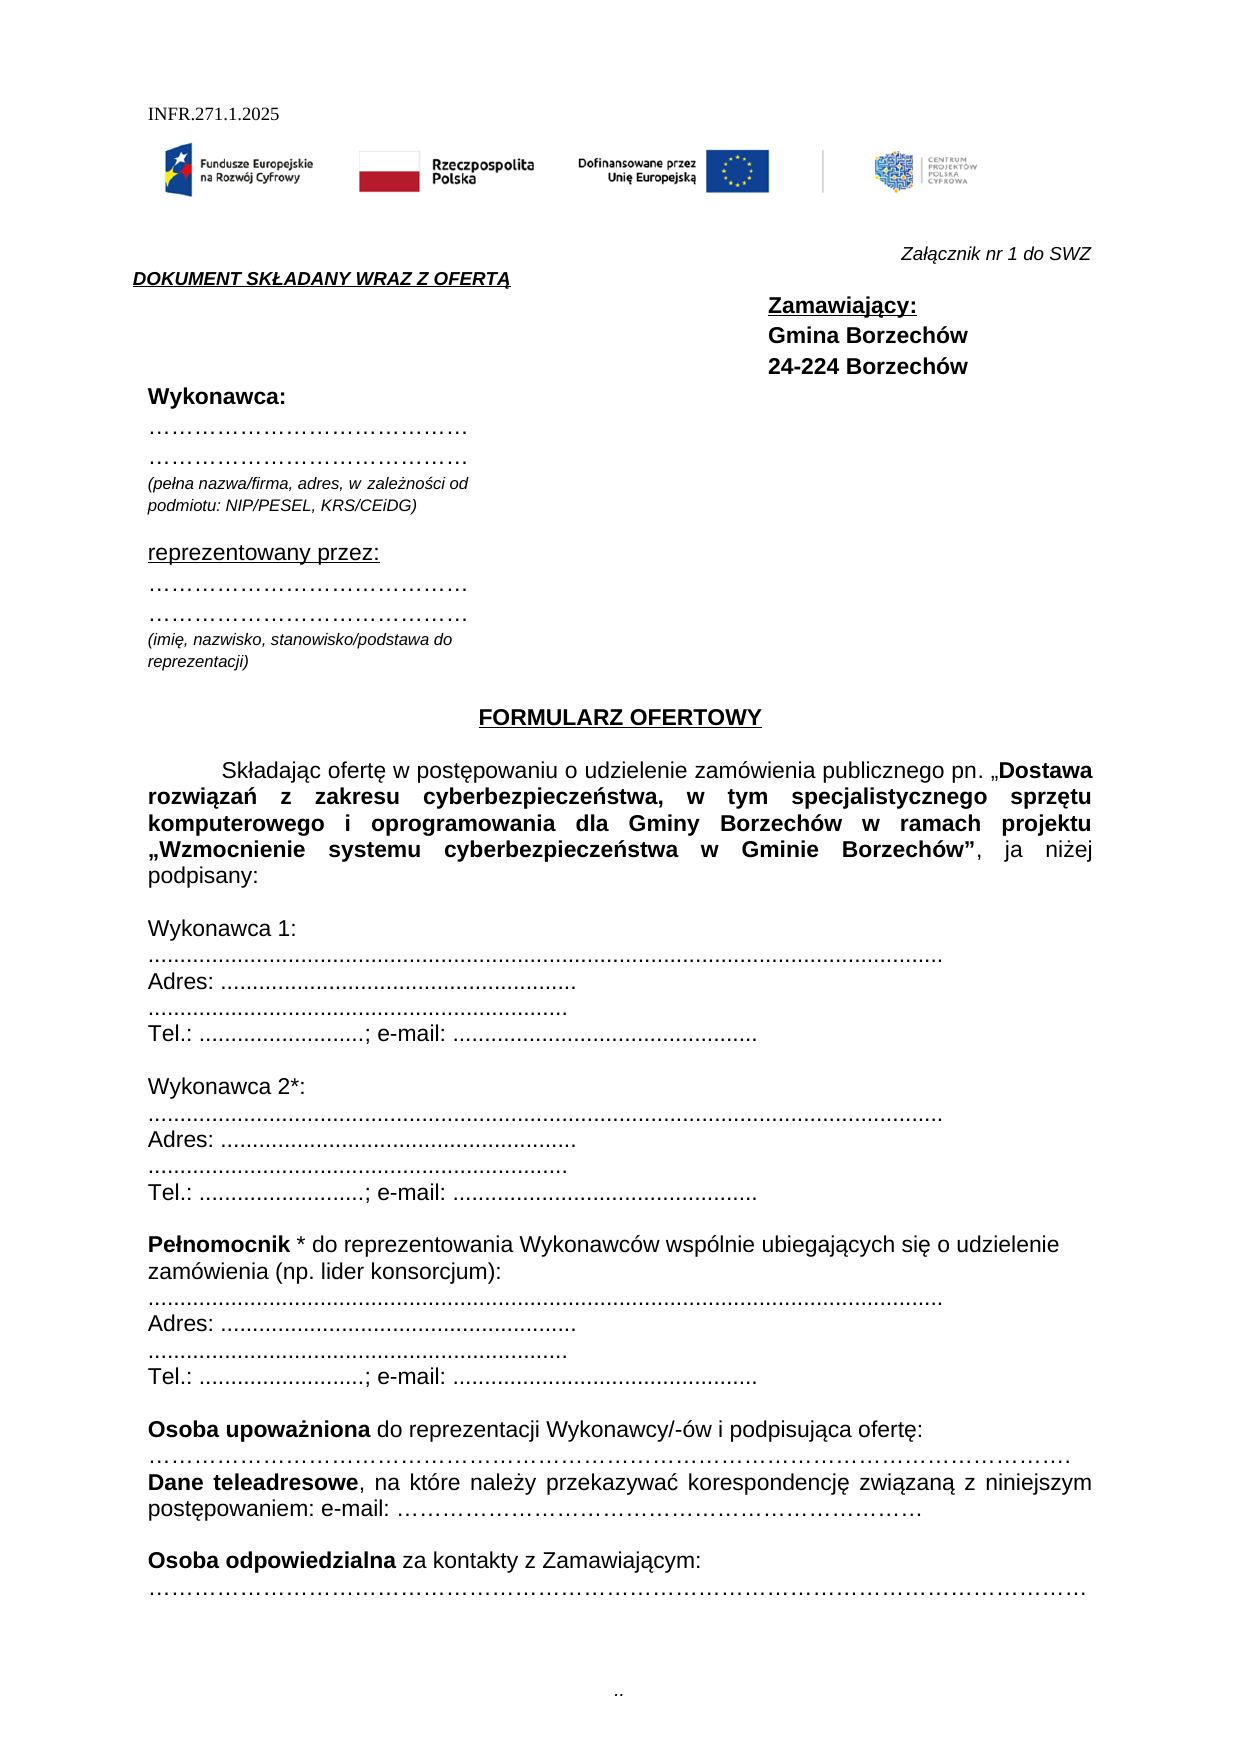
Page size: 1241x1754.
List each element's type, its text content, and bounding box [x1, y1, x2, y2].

text Adres: ........................................................ [148, 1310, 1093, 1337]
text …………………………………………………………………………………………………………… [148, 1574, 1093, 1600]
text ………………………………………………………………………… [148, 569, 472, 626]
text ………………………………………………………………………… [148, 413, 472, 469]
text .................................................................. [148, 994, 1093, 1020]
text DOKUMENT SKŁADANY WRAZ Z OFERTĄ [133, 267, 1093, 289]
text 24-224 Borzechów [768, 353, 1093, 379]
text Adres: ........................................................ [148, 968, 1093, 994]
text Zamawiający: [694, 292, 1093, 318]
text Wykonawca 2*: ............................................................................................................................. [148, 1073, 1093, 1126]
text Załącznik nr 1 do SWZ [694, 243, 1093, 264]
picture [147, 124, 1003, 214]
text Adres: ........................................................ [148, 1126, 1093, 1152]
text Wykonawca: [148, 383, 1093, 409]
text Tel.: ..........................; e-mail: ................................................ [148, 1363, 1093, 1389]
text .................................................................. [148, 1152, 1093, 1178]
text Dane teleadresowe, na które należy przekazywać korespondencję związaną z niniejszym postępowaniem: e-mail: …………………………………………………………… [148, 1468, 1093, 1521]
text Składając ofertę w postępowaniu o udzielenie zamówienia publicznego pn. „Dostawa rozwiązań z zakresu cyberbezpieczeństwa, w tym specjalistycznego sprzętu komputerowego i oprogramowania dla Gminy Borzechów w ramach projektu „Wzmocnienie systemu cyberbezpieczeństwa w Gminie Borzechów”, ja niżej podpisany: [148, 757, 1093, 889]
text .................................................................. [148, 1337, 1093, 1363]
text Tel.: ..........................; e-mail: ................................................ [148, 1178, 1093, 1205]
text Gmina Borzechów [768, 322, 1093, 349]
text Tel.: ..........................; e-mail: ................................................ [148, 1020, 1093, 1047]
text Wykonawca 1: ............................................................................................................................. [148, 915, 1093, 968]
text (imię, nazwisko, stanowisko/podstawa do reprezentacji) [148, 630, 472, 671]
text Pełnomocnik * do reprezentowania Wykonawców wspólnie ubiegających się o udzielenie zamówienia (np. lider konsorcjum): ............................................................................................................................. [148, 1231, 1093, 1310]
text Osoba odpowiedzialna za kontakty z Zamawiającym: [148, 1547, 1093, 1574]
text FORMULARZ OFERTOWY [148, 704, 1093, 731]
text (pełna nazwa/firma, adres, w zależności od podmiotu: NIP/PESEL, KRS/CEiDG) [148, 473, 472, 514]
text …………………………………………………………………………………………………………. [148, 1442, 1093, 1468]
text Osoba upoważniona do reprezentacji Wykonawcy/-ów i podpisująca ofertę: [148, 1416, 1093, 1442]
text reprezentowany przez: [148, 539, 1093, 566]
